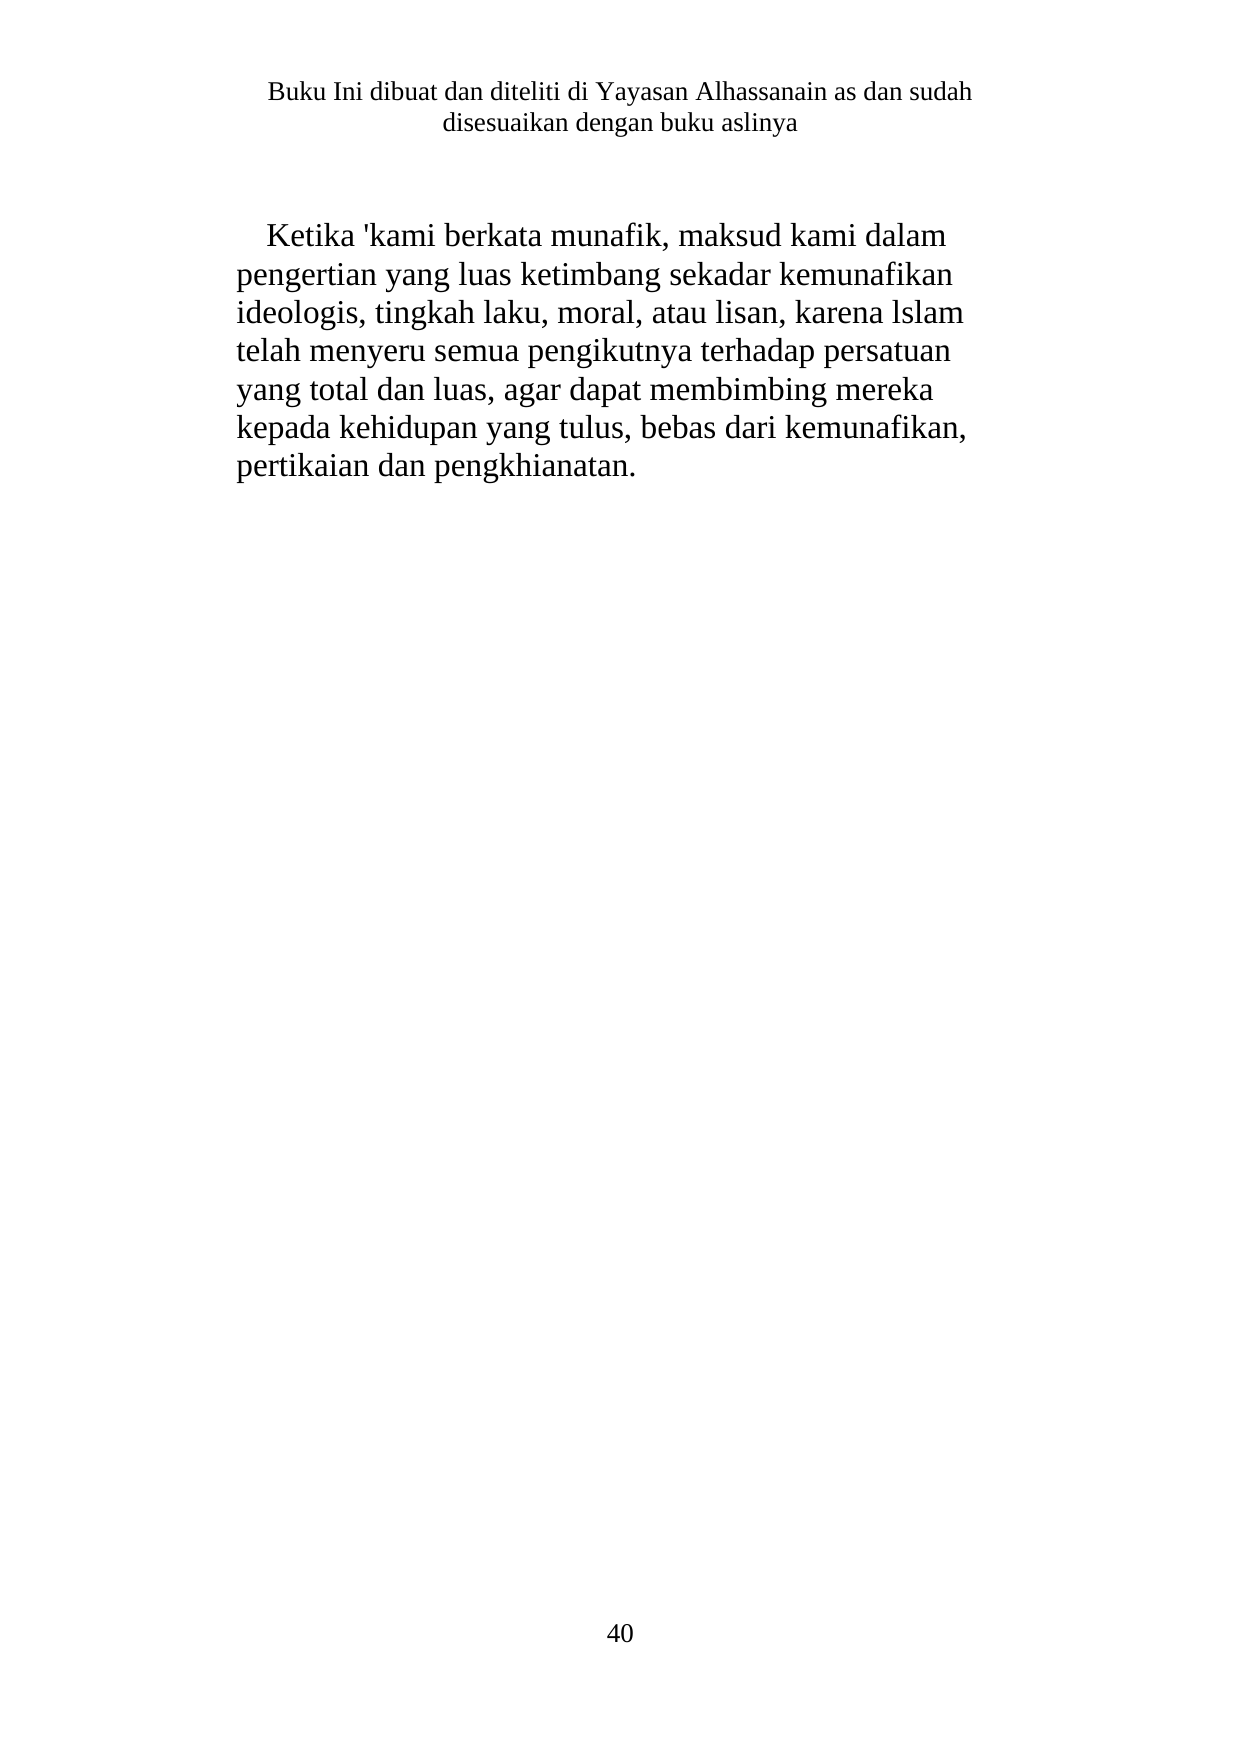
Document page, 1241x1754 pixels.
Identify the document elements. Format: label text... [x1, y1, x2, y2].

text Ketika 'kami berkata munafik, maksud kami dalam pengertian yang luas ketimbang sekadar kemunafikan ideologis, tingkah laku, moral, atau lisan, karena lslam telah menyeru semua pengikutnya terhadap persatuan yang total dan luas, agar dapat membimbing mereka kepada kehidupan yang tulus, bebas dari kemunafikan, pertikaian dan pengkhianatan. [236, 216, 1004, 484]
